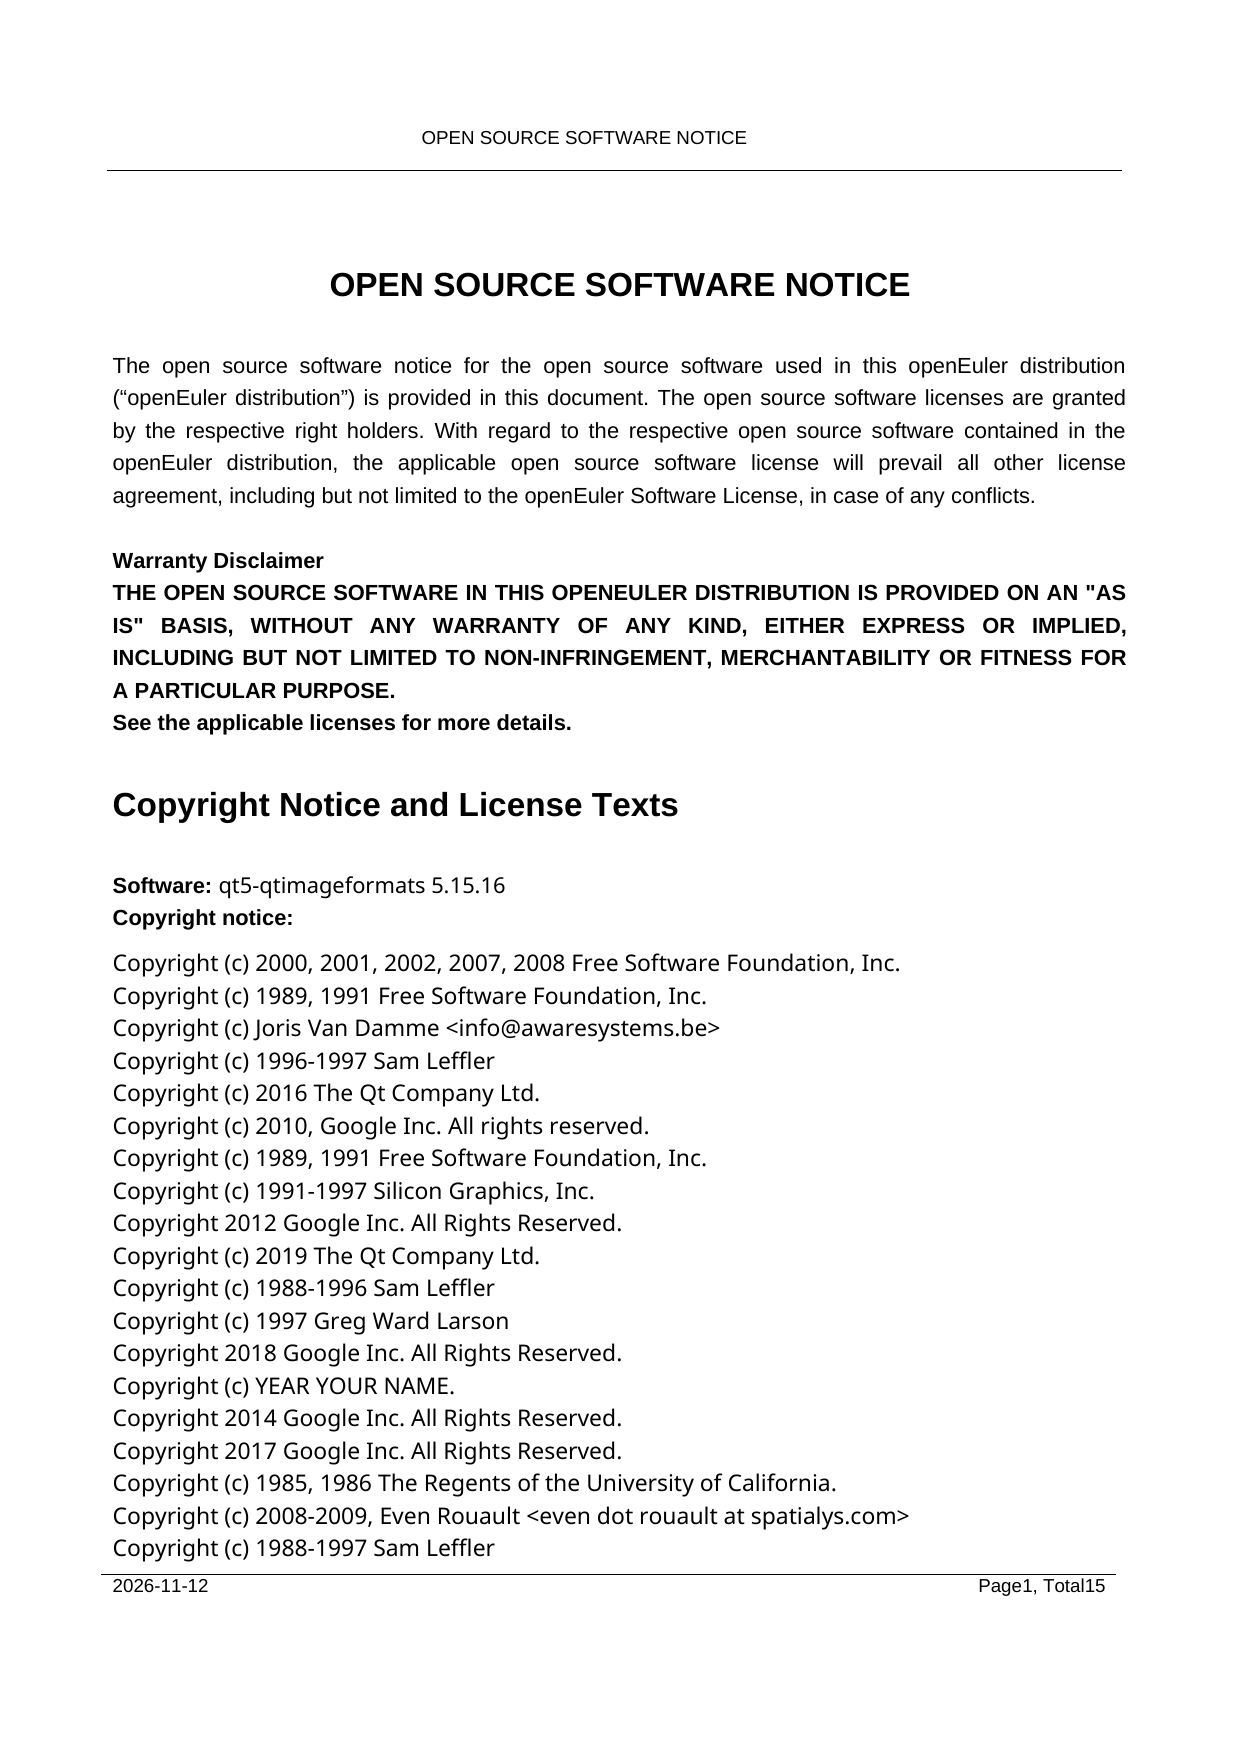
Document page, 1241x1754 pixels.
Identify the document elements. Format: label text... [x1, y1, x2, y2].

title Software: qt5-qtimageformats 5.15.16 [112, 869, 1128, 901]
text Warranty Disclaimer [112, 544, 1128, 576]
text OPEN SOURCE SOFTWARE NOTICE [112, 251, 1128, 316]
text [112, 947, 1128, 1564]
text Copyright notice: [112, 901, 1128, 934]
text Copyright Notice and License Texts [112, 771, 1128, 836]
text THE OPEN SOURCE SOFTWARE IN THIS OPENEULER DISTRIBUTION IS PROVIDED ON AN "AS IS" BASIS, WITHOUT ANY WARRANTY OF ANY KIND, EITHER EXPRESS OR IMPLIED, INCLUDING BUT NOT LIMITED TO NON-INFRINGEMENT, MERCHANTABILITY OR FITNESS FOR A PARTICULAR PURPOSE. See the applicable licenses for more details. [112, 576, 1128, 739]
text The open source software notice for the open source software used in this openEuler distribution (“openEuler distribution”) is provided in this document. The open source software licenses are granted by the respective right holders. With regard to the respective open source software contained in the openEuler distribution, the applicable open source software license will prevail all other license agreement, including but not limited to the openEuler Software License, in case of any conflicts. [112, 349, 1128, 511]
